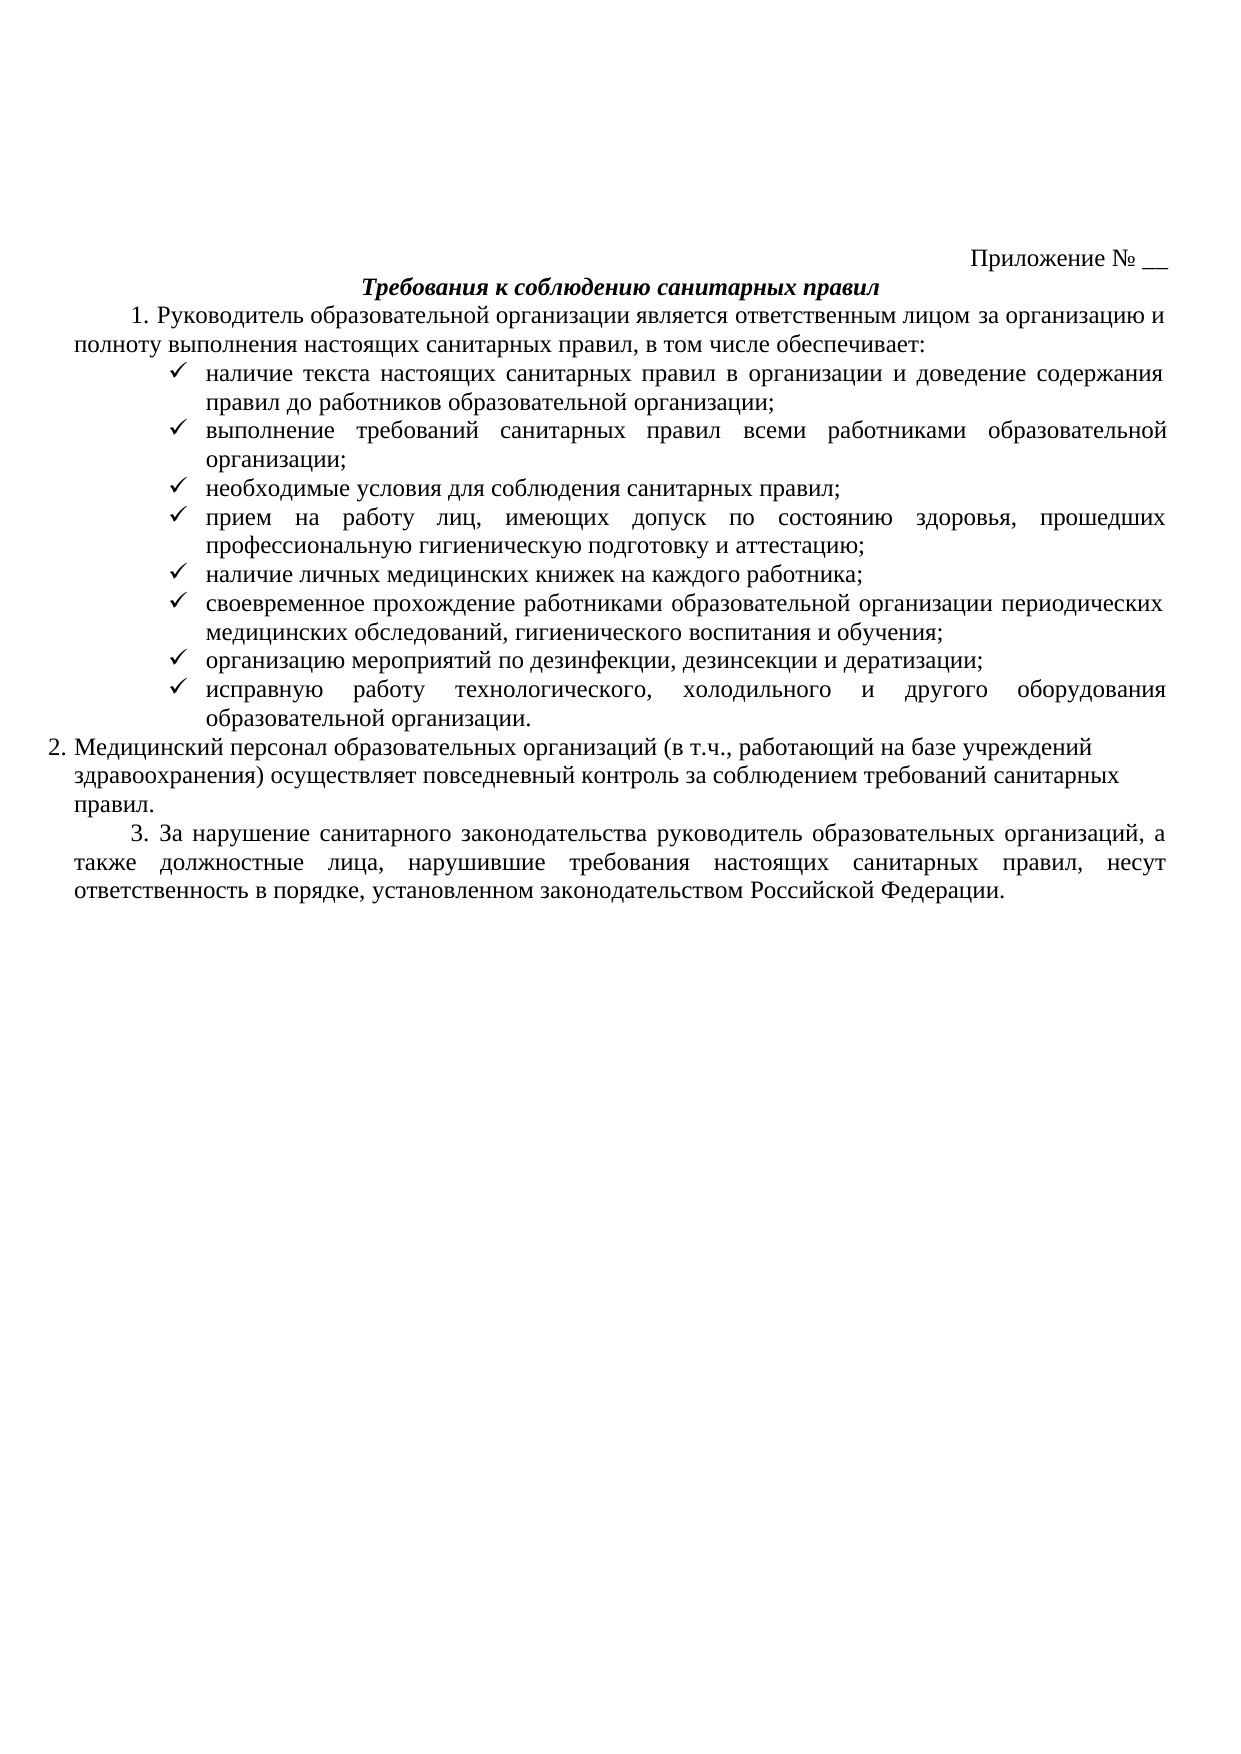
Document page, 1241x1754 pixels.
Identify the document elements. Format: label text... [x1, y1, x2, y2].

list За нарушение санитарного законодательства руководитель образовательных организаций, а также должностные лица, нарушившие требования настоящих санитарных правил, несут ответственность в порядке, установленном законодательством Российской Федерации. [74, 818, 1166, 904]
text Требования к соблюдению санитарных правил [71, 272, 1169, 300]
list исправную работу технологического, холодильного и другого оборудования образовательной организации. [168, 674, 1167, 732]
list необходимые условия для соблюдения санитарных правил; [168, 473, 1238, 502]
list Медицинский персонал образовательных организаций (в т.ч., работающий на базе учреждений здравоохранения) осуществляет повседневный контроль за соблюдением требований санитарных правил. [48, 732, 1167, 818]
list Руководитель образовательной организации является ответственным лицом за организацию и полноту выполнения настоящих санитарных правил, в том числе обеспечивает: [74, 300, 1167, 358]
list наличие личных медицинских книжек на каждого работника; [168, 559, 1238, 588]
list наличие текста настоящих санитарных правил в организации и доведение содержания правил до работников образовательной организации; [168, 358, 1167, 415]
list организацию мероприятий по дезинфекции, дезинсекции и дератизации; [168, 645, 1238, 674]
text Приложение № __ [969, 243, 1169, 272]
list прием на работу лиц, имеющих допуск по состоянию здоровья, прошедших профессиональную гигиеническую подготовку и аттестацию; [168, 502, 1167, 559]
list выполнение требований санитарных правил всеми работниками образовательной организации; [168, 415, 1168, 473]
list своевременное прохождение работниками образовательной организации периодических медицинских обследований, гигиенического воспитания и обучения; [168, 588, 1167, 645]
